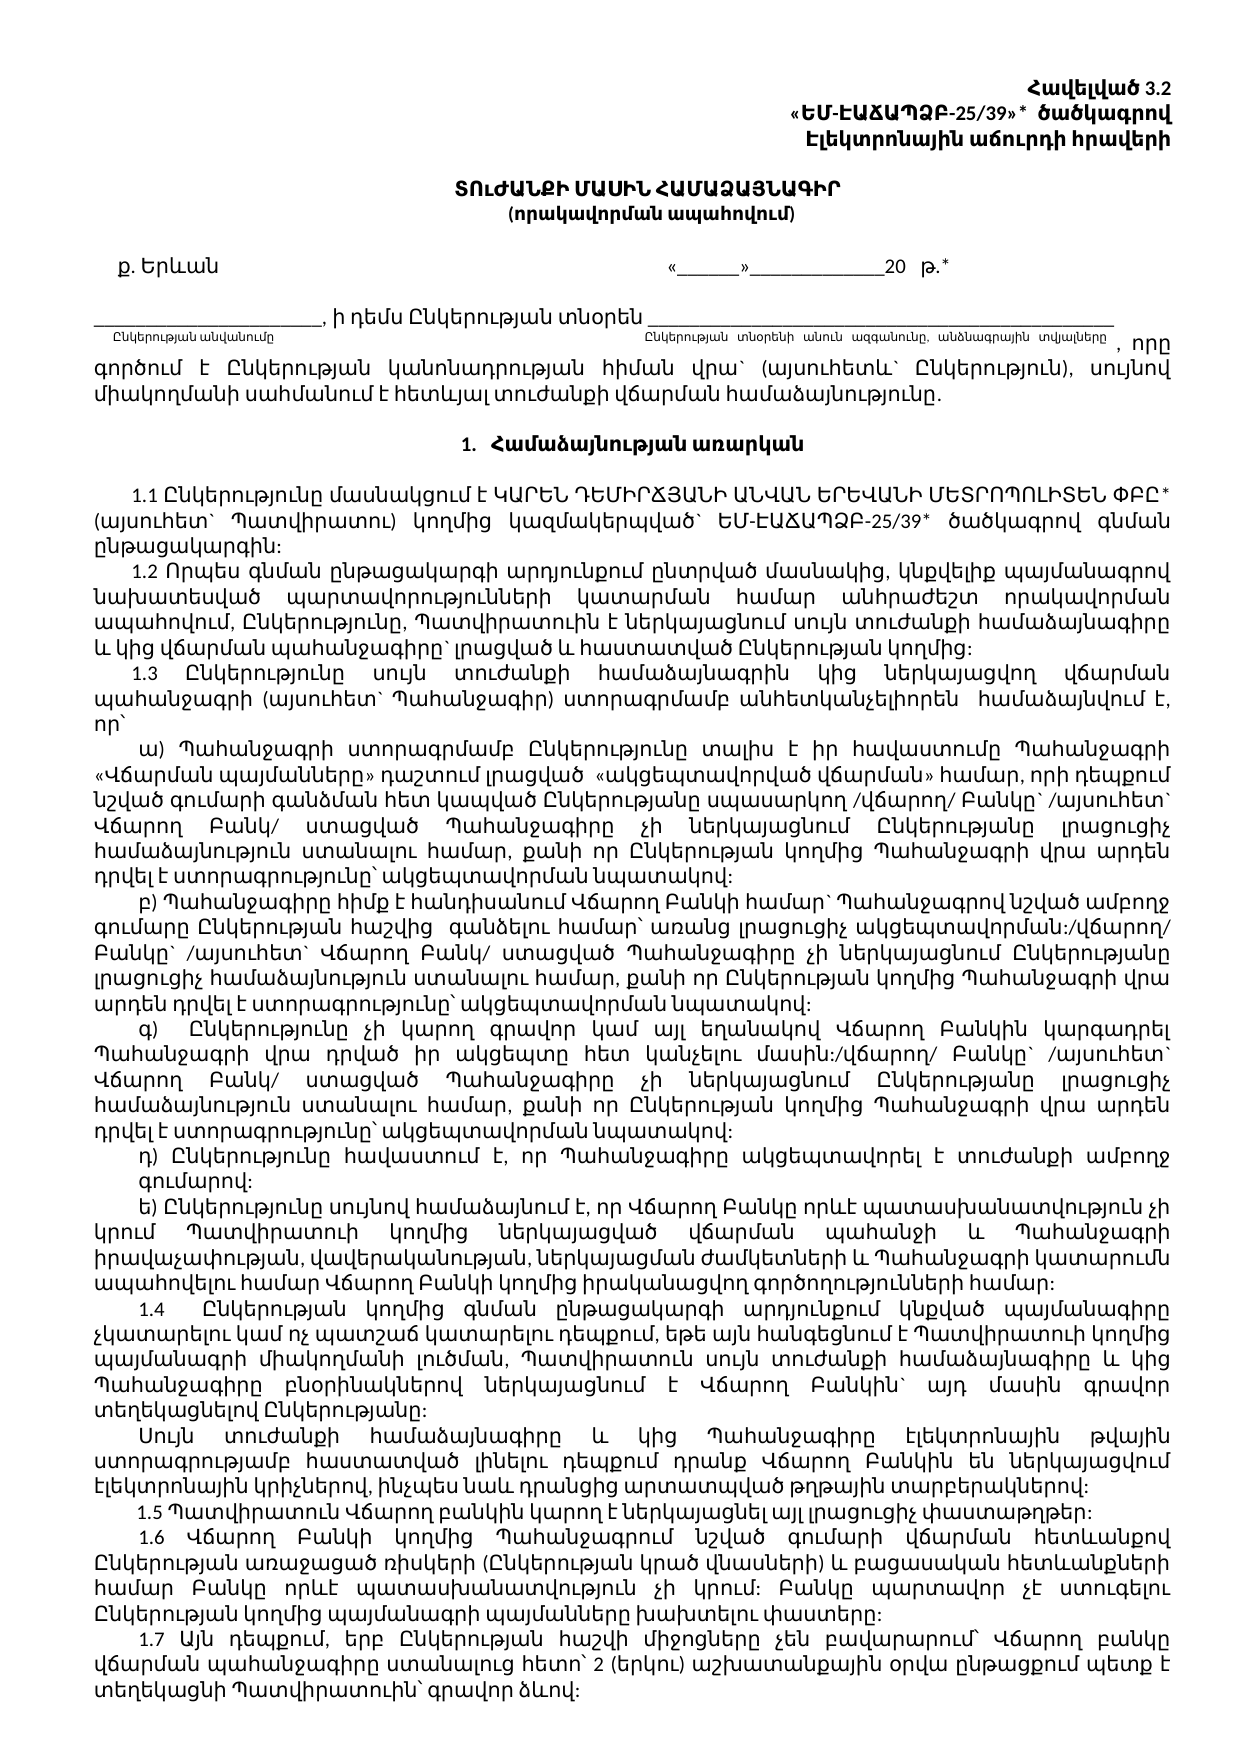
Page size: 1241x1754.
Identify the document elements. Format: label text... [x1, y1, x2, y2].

text 1. Համաձայնության առարկան [94, 432, 1171, 457]
text դ) Ընկերությունը հավաստում է, որ Պահանջագիրը ակցեպտավորել է տուժանքի ամբողջ գումարով: [138, 1143, 1171, 1194]
text ե) Ընկերությունը սույնով համաձայնում է, որ Վճարող Բանկը որևէ պատասխանատվություն չի կրում Պատվիրատուի կողմից ներկայացված վճարման պահանջի և Պահանջագրի իրավաչափության, վավերականության, ներկայացման ժամկետների և Պահանջագրի կատարումն ապահովելու համար Վճարող Բանկի կողմից իրականացվող գործողությունների համար: [94, 1194, 1171, 1296]
text 1.3 Ընկերությունը սույն տուժանքի համաձայնագրին կից ներկայացվող վճարման պահանջագրի (այսուհետ` Պահանջագիր) ստորագրմամբ անհետկանչելիորեն համաձայնվում է, որ՝ [94, 660, 1171, 737]
text 1.2 Որպես գնման ընթացակարգի արդյունքում ընտրված մասնակից, կնքվելիք պայմանագրով նախատեսված պարտավորությունների կատարման համար անհրաժեշտ որակավորման ապահովում, Ընկերությունը, Պատվիրատուին է ներկայացնում սույն տուժանքի համաձայնագիրը և կից վճարման պահանջագիրը` լրացված և հաստատված Ընկերության կողմից: [94, 559, 1171, 660]
text բ) Պահանջագիրը հիմք է հանդիսանում Վճարող Բանկի համար` Պահանջագրով նշված ամբողջ գումարը Ընկերության հաշվից գանձելու համար՝ առանց լրացուցիչ ակցեպտավորման:/վճարող/ Բանկը` /այսուհետ` Վճարող Բանկ/ ստացված Պահանջագիրը չի ներկայացնում Ընկերությանը լրացուցիչ համաձայնություն ստանալու համար, քանի որ Ընկերության կողմից Պահանջագրի վրա արդեն դրվել է ստորագրությունը՝ ակցեպտավորման նպատակով: [94, 889, 1171, 1016]
text 1.1 Ընկերությունը մասնակցում է ԿԱՐԵՆ ԴԵՄԻՐՃՅԱՆԻ ԱՆՎԱՆ ԵՐԵՎԱՆԻ ՄԵՏՐՈՊՈԼԻՏԵՆ ՓԲԸ* (այսուհետ` Պատվիրատու) կողմից կազմակերպված` ԵՄ-ԷԱՃԱՊՁԲ-25/39* ծածկագրով գնման ընթացակարգին: [94, 482, 1171, 559]
text ______________________, ի դեմս Ընկերության տնօրեն _____________________________________________ [94, 304, 1171, 330]
text ա) Պահանջագրի ստորագրմամբ Ընկերությունը տալիս է իր հավաստումը Պահանջագրի «Վճարման պայմանները» դաշտում լրացված «ակցեպտավորված վճարման» համար, որի դեպքում նշված գումարի գանձման հետ կապված Ընկերությանը սպասարկող /վճարող/ Բանկը` /այսուհետ` Վճարող Բանկ/ ստացված Պահանջագիրը չի ներկայացնում Ընկերությանը լրացուցիչ համաձայնություն ստանալու համար, քանի որ Ընկերության կողմից Պահանջագրի վրա արդեն դրվել է ստորագրությունը՝ ակցեպտավորման նպատակով: [94, 737, 1171, 889]
text ք. Երևան «______»_____________20 թ.* [94, 254, 1171, 279]
text 1.7 Այն դեպքում, երբ Ընկերության հաշվի միջոցները չեն բավարարում՝ Վճարող բանկը վճարման պահանջագիրը ստանալուց հետո՝ 2 (երկու) աշխատանքային օրվա ընթացքում պետք է տեղեկացնի Պատվիրատուին՝ գրավոր ձևով: [94, 1626, 1171, 1702]
text ՏՈւԺԱՆՔԻ ՄԱՍԻՆ ՀԱՄԱՁԱՅՆԱԳԻՐ [94, 177, 1171, 202]
text Հավելված 3.2 [94, 75, 1171, 100]
text Սույն տուժանքի համաձայնագիրը և կից Պահանջագիրը էլեկտրոնային թվային ստորագրությամբ հաստատված լինելու դեպքում դրանք Վճարող Բանկին են ներկայացվում էլեկտրոնային կրիչներով, ինչպես նաև դրանցից արտատպված թղթային տարբերակներով: [94, 1423, 1171, 1499]
text Ընկերության անվանումը Ընկերության տնօրենի անուն ազգանունը, անձնագրային տվյալները , որը գործում է Ընկերության կանոնադրության հիման վրա` (այսուհետև` Ընկերություն), սույնով միակողմանի սահմանում է հետևյալ տուժանքի վճարման համաձայնությունը. [94, 330, 1171, 406]
text 1.6 Վճարող Բանկի կողմից Պահանջագրում նշված գումարի վճարման հետևանքով Ընկերության առաջացած ռիսկերի (Ընկերության կրած վնասների) և բացասական հետևանքների համար Բանկը որևէ պատասխանատվություն չի կրում: Բանկը պարտավոր չէ ստուգելու Ընկերության կողմից պայմանագրի պայմանները խախտելու փաստերը: [94, 1524, 1171, 1626]
text Էլեկտրոնային աճուրդի հրավերի [94, 126, 1171, 151]
text 1.4 Ընկերության կողմից գնման ընթացակարգի արդյունքում կնքված պայմանագիրը չկատարելու կամ ոչ պատշաճ կատարելու դեպքում, եթե այն հանգեցնում է Պատվիրատուի կողմից պայմանագրի միակողմանի լուծման, Պատվիրատուն սույն տուժանքի համաձայնագիրը և կից Պահանջագիրը բնօրինակներով ներկայացնում է Վճարող Բանկին` այդ մասին գրավոր տեղեկացնելով Ընկերությանը: [94, 1296, 1171, 1423]
text (որակավորման ապահովում) [94, 202, 1171, 225]
text «ԵՄ-ԷԱՃԱՊՁԲ-25/39»* ծածկագրով [94, 100, 1171, 126]
text 1.5 Պատվիրատուն Վճարող բանկին կարող է ներկայացնել այլ լրացուցիչ փաստաթղթեր: [94, 1499, 1171, 1524]
text գ) Ընկերությունը չի կարող գրավոր կամ այլ եղանակով Վճարող Բանկին կարգադրել Պահանջագրի վրա դրված իր ակցեպտը հետ կանչելու մասին:/վճարող/ Բանկը` /այսուհետ` Վճարող Բանկ/ ստացված Պահանջագիրը չի ներկայացնում Ընկերությանը լրացուցիչ համաձայնություն ստանալու համար, քանի որ Ընկերության կողմից Պահանջագրի վրա արդեն դրվել է ստորագրությունը՝ ակցեպտավորման նպատակով: [94, 1016, 1171, 1143]
